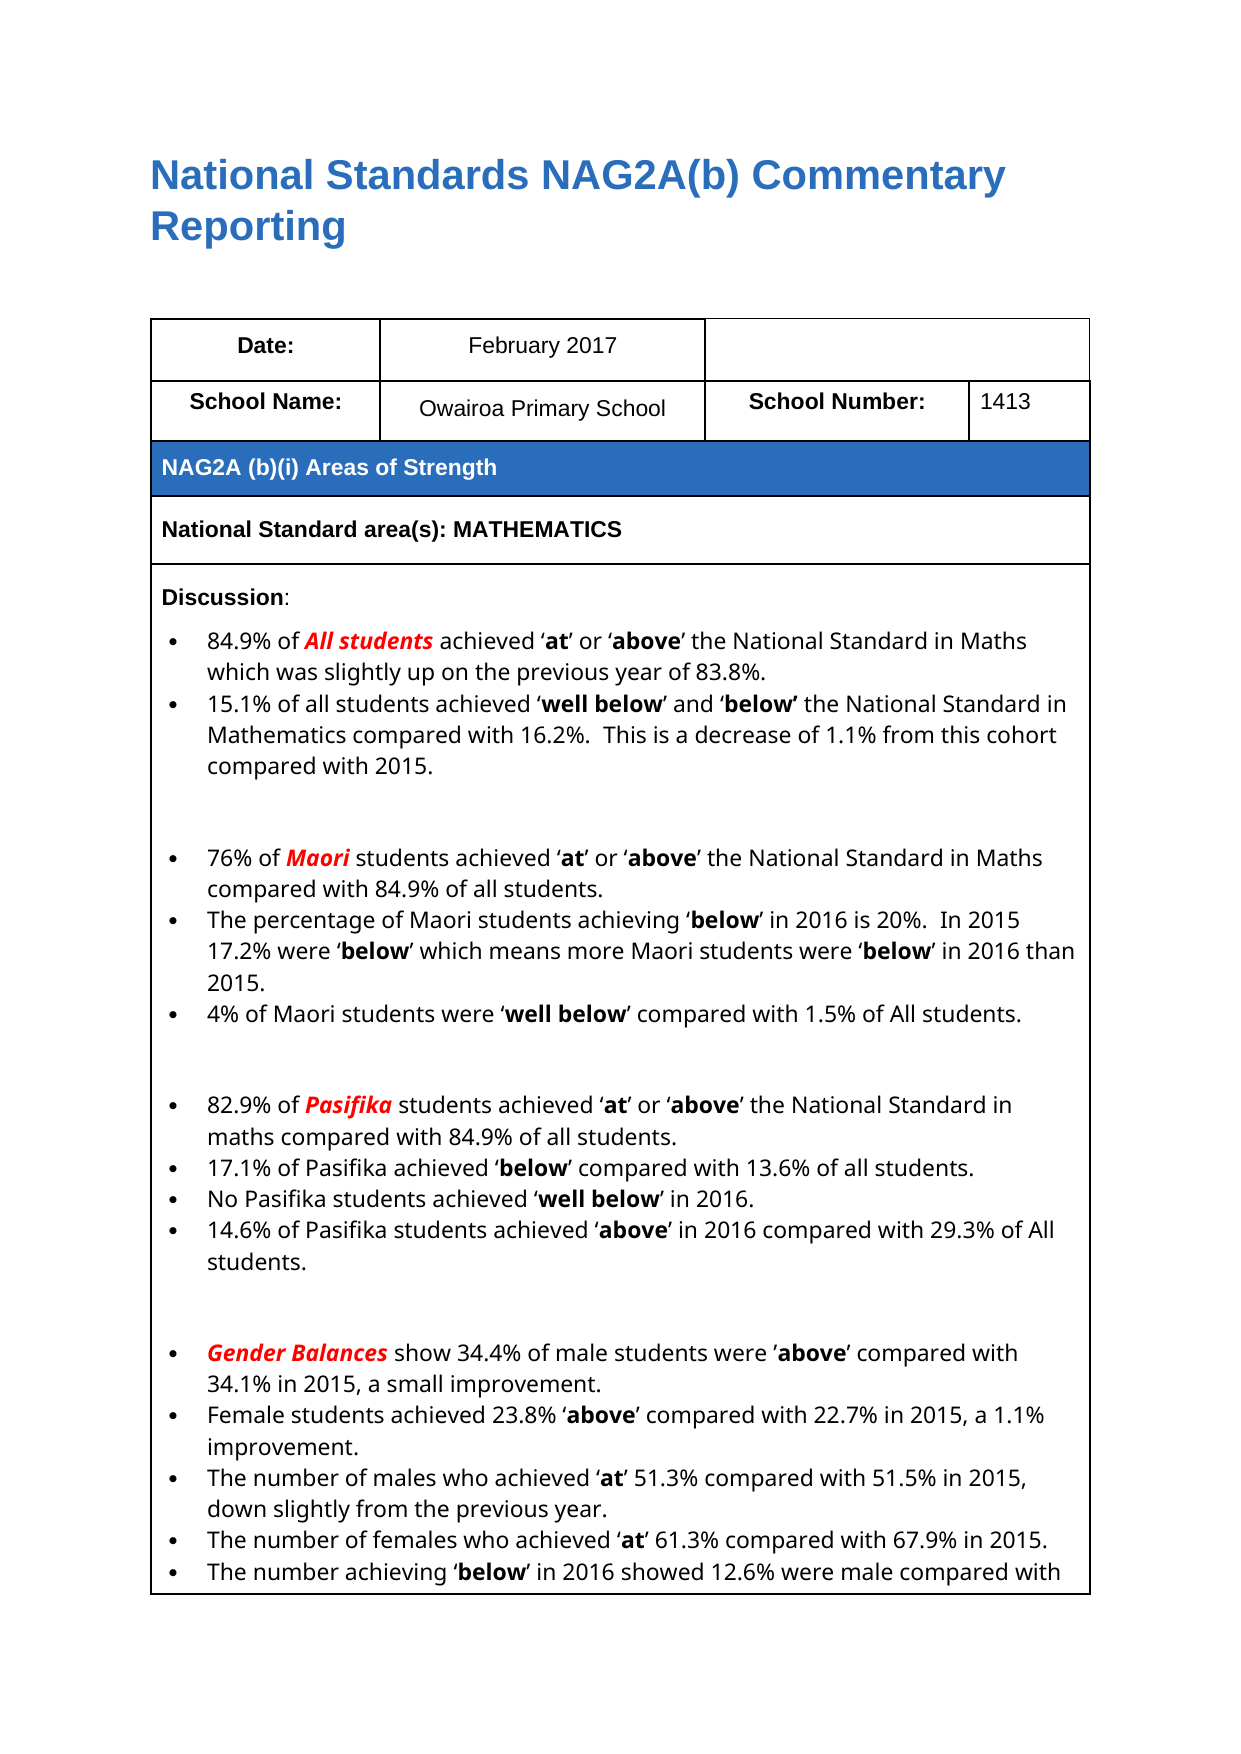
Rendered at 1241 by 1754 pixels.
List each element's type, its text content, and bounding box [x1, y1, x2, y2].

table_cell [152, 565, 1089, 1593]
table_cell National Standard area(s): MATHEMATICS [152, 497, 1089, 563]
table_header [706, 319, 1089, 380]
text National Standards NAG2A(b) Commentary Reporting [150, 150, 1090, 249]
table_cell School Name: [152, 382, 379, 440]
table_header Date: [152, 320, 379, 380]
table_cell 1413 [970, 382, 1089, 440]
table_cell Owairoa Primary School [381, 382, 704, 440]
table_cell NAG2A (b)(i) Areas of Strength [152, 442, 1089, 495]
table_cell School Number: [706, 382, 968, 440]
table_header February 2017 [381, 320, 704, 380]
